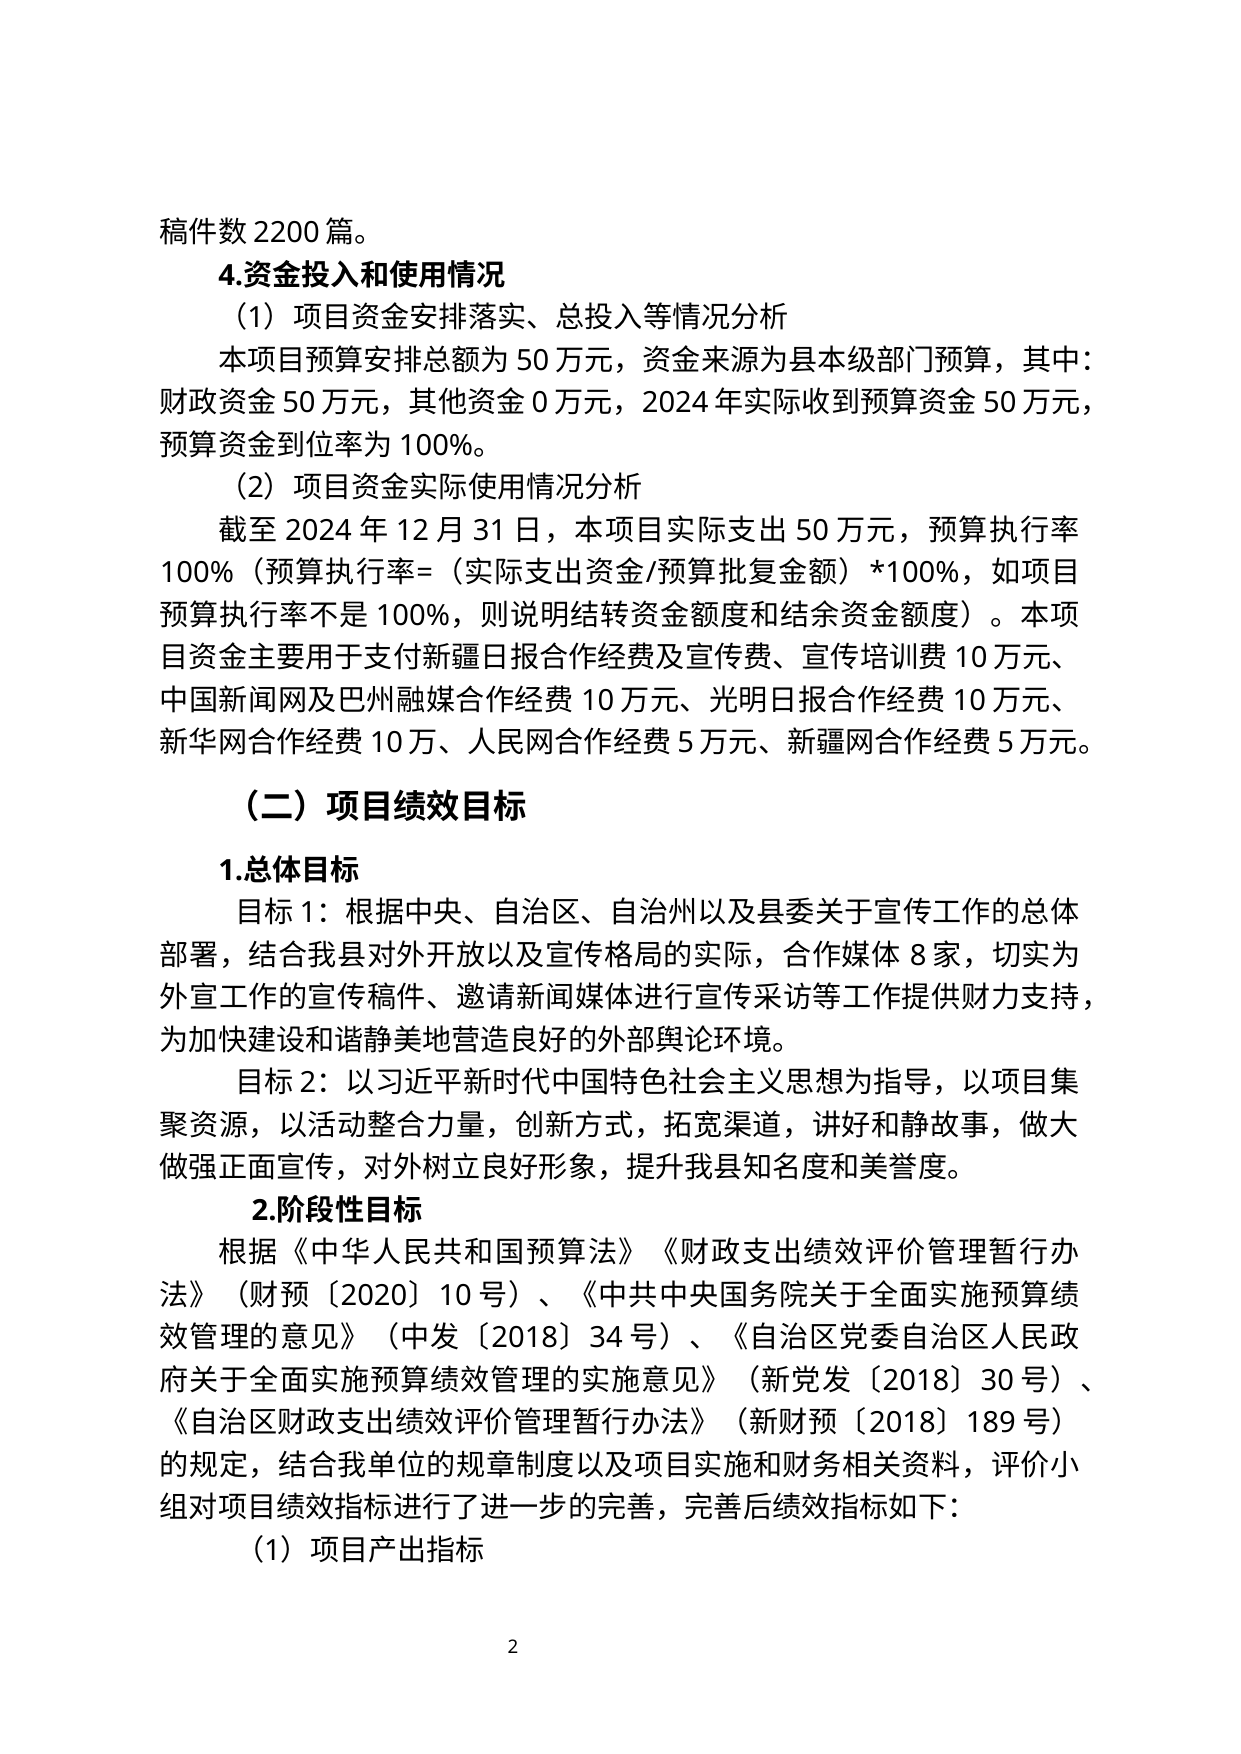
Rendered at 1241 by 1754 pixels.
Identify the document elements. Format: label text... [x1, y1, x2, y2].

text 本项目预算安排总额为50万元，资金来源为县本级部门预算，其中：财政资金50万元，其他资金0万元，2024年实际收到预算资金50万元，预算资金到位率为100%。 [159, 336, 1081, 464]
subtitle 4.资金投入和使用情况 [159, 251, 1081, 294]
text （2）项目资金实际使用情况分析 [159, 464, 1081, 506]
text （1）项目产出指标 [159, 1526, 1081, 1569]
text 目标1：根据中央、自治区、自治州以及县委关于宣传工作的总体部署，结合我县对外开放以及宣传格局的实际，合作媒体8家，切实为外宣工作的宣传稿件、邀请新闻媒体进行宣传采访等工作提供财力支持，为加快建设和谐静美地营造良好的外部舆论环境。 [159, 889, 1081, 1059]
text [159, 209, 1081, 251]
text 根据《中华人民共和国预算法》《财政支出绩效评价管理暂行办法》（财预〔2020〕10号）、《中共中央国务院关于全面实施预算绩效管理的意见》（中发〔2018〕34号）、《自治区党委自治区人民政府关于全面实施预算绩效管理的实施意见》（新党发〔2018〕30号）、《自治区财政支出绩效评价管理暂行办法》（新财预〔2018〕189号）的规定，结合我单位的规章制度以及项目实施和财务相关资料，评价小组对项目绩效指标进行了进一步的完善，完善后绩效指标如下： [159, 1229, 1081, 1526]
subtitle 2.阶段性目标 [159, 1186, 1081, 1229]
text 截至2024年12月31日，本项目实际支出50万元，预算执行率100%（预算执行率=（实际支出资金/预算批复金额）*100%，如项目预算执行率不是100%，则说明结转资金额度和结余资金额度）。本项目资金主要用于支付新疆日报合作经费及宣传费、宣传培训费10万元、中国新闻网及巴州融媒合作经费10万元、光明日报合作经费10万元、新华网合作经费10万、人民网合作经费5万元、新疆网合作经费5万元。 [159, 506, 1081, 761]
subtitle 1.总体目标 [159, 846, 1081, 889]
subtitle 项目绩效目标 [159, 761, 1081, 846]
text 目标2：以习近平新时代中国特色社会主义思想为指导，以项目集聚资源，以活动整合力量，创新方式，拓宽渠道，讲好和静故事，做大做强正面宣传，对外树立良好形象，提升我县知名度和美誉度。 [159, 1059, 1081, 1186]
text （1）项目资金安排落实、总投入等情况分析 [159, 294, 1081, 336]
